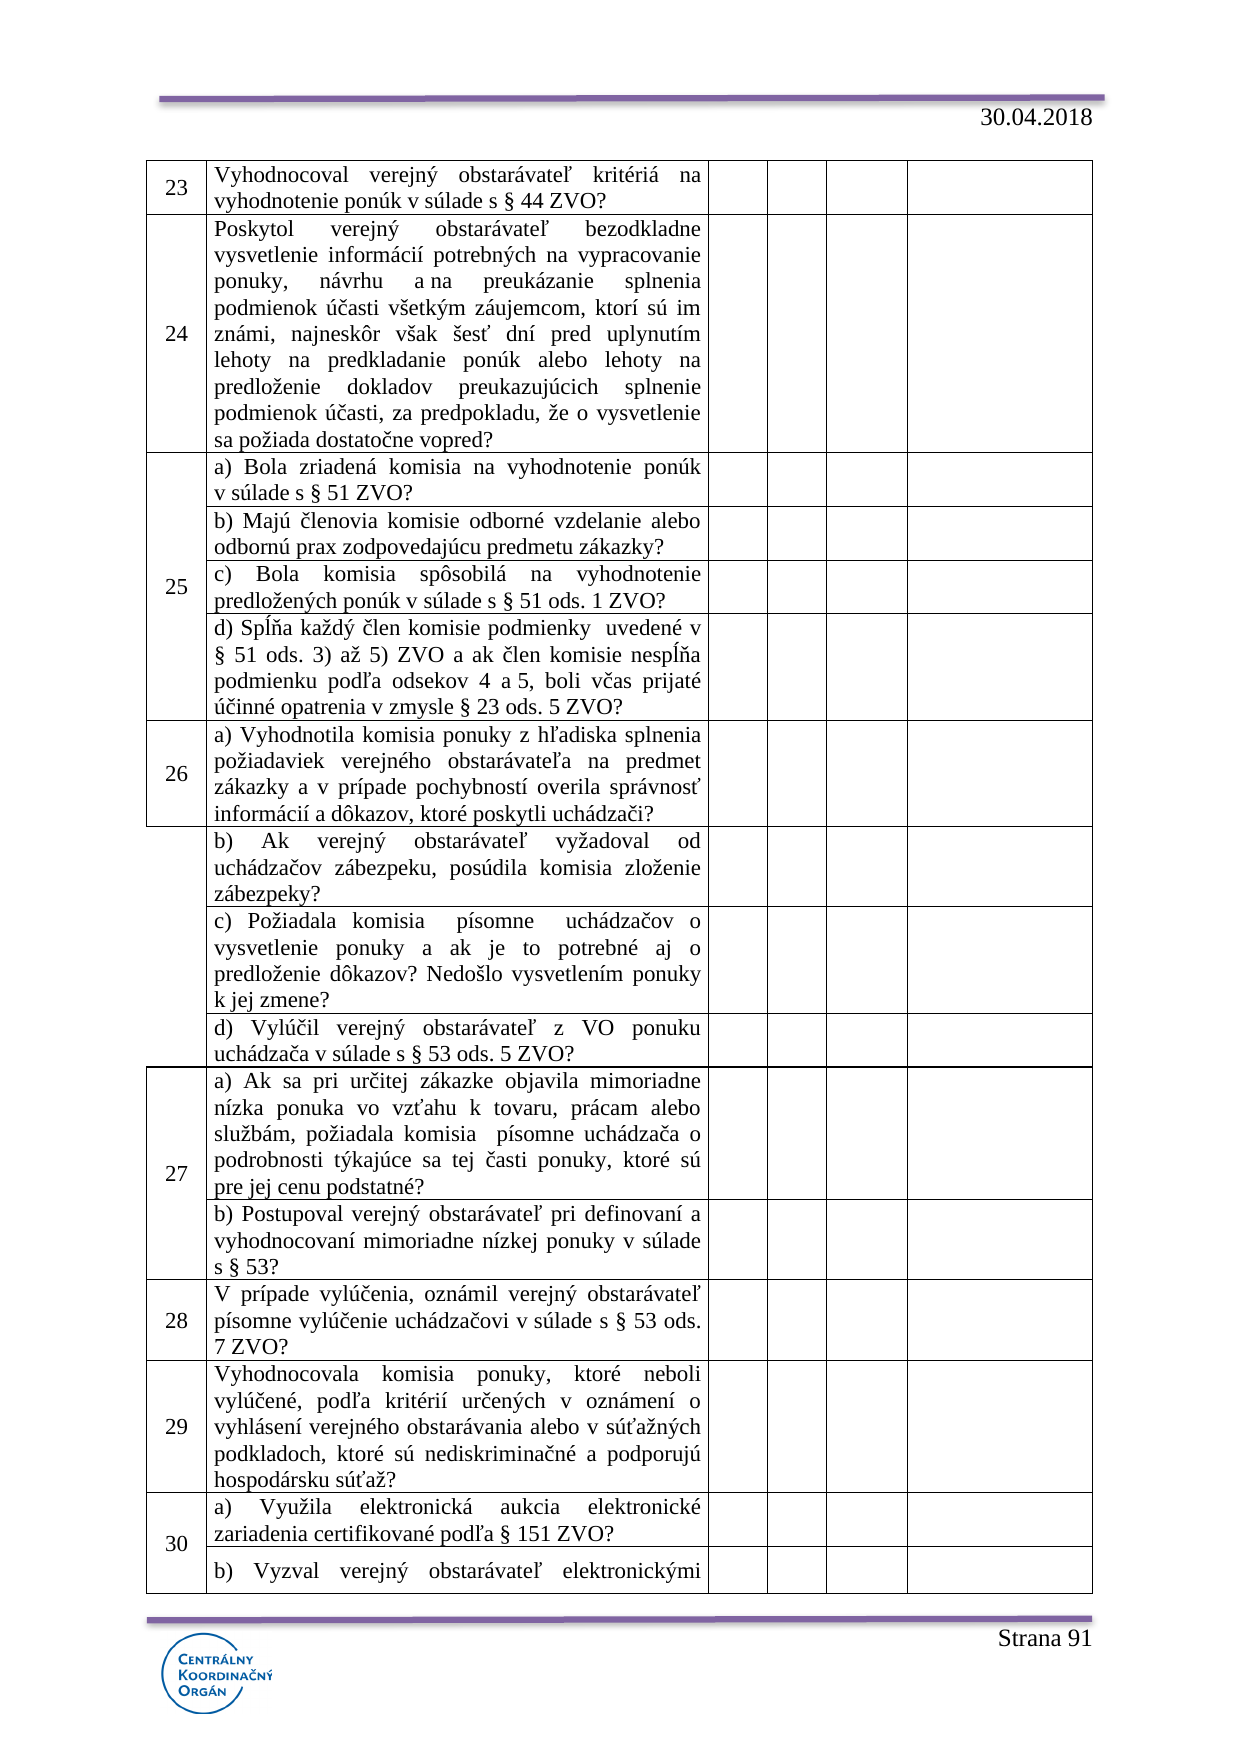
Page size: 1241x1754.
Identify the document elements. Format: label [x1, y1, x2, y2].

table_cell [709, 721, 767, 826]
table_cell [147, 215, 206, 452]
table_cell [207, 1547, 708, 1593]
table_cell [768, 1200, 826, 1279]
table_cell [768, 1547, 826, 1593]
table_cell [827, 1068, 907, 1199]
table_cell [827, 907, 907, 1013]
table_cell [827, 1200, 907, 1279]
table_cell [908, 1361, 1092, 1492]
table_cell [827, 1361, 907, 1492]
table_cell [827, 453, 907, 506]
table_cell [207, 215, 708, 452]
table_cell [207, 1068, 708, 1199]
picture [159, 1631, 272, 1713]
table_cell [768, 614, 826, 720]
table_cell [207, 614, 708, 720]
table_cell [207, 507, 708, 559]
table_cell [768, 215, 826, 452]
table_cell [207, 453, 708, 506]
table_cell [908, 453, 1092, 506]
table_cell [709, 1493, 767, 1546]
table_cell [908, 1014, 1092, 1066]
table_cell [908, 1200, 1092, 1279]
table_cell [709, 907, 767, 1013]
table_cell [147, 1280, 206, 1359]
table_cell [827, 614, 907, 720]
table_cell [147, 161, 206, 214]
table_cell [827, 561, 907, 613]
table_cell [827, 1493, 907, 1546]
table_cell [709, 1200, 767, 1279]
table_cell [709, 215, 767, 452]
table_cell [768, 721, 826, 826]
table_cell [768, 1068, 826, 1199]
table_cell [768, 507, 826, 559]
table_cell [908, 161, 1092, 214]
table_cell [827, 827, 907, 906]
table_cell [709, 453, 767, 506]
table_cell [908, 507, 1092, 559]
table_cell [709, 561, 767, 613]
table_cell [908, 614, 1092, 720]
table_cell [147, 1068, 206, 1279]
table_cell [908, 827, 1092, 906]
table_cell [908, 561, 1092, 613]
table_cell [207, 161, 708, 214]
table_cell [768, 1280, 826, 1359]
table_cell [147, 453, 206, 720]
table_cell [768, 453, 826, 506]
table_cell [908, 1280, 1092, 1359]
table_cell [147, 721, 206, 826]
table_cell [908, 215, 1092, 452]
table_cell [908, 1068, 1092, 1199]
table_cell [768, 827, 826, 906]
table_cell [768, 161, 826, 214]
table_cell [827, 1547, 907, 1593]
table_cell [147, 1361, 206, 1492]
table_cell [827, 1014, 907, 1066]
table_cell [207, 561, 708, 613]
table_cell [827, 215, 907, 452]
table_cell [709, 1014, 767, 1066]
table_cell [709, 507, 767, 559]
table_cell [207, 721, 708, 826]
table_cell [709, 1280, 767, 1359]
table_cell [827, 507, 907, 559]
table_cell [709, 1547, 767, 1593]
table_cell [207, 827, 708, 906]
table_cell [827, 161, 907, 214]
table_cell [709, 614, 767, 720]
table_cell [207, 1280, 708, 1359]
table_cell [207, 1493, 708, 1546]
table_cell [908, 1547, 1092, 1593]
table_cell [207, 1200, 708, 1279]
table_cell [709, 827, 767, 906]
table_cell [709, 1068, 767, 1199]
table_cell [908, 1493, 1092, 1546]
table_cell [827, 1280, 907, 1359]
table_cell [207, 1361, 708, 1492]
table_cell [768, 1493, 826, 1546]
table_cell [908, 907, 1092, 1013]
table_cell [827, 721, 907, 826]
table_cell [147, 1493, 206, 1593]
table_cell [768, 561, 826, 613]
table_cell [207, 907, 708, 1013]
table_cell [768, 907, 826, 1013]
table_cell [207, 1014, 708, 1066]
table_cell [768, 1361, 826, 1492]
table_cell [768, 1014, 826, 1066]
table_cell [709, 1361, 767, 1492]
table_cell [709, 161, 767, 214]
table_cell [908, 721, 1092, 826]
